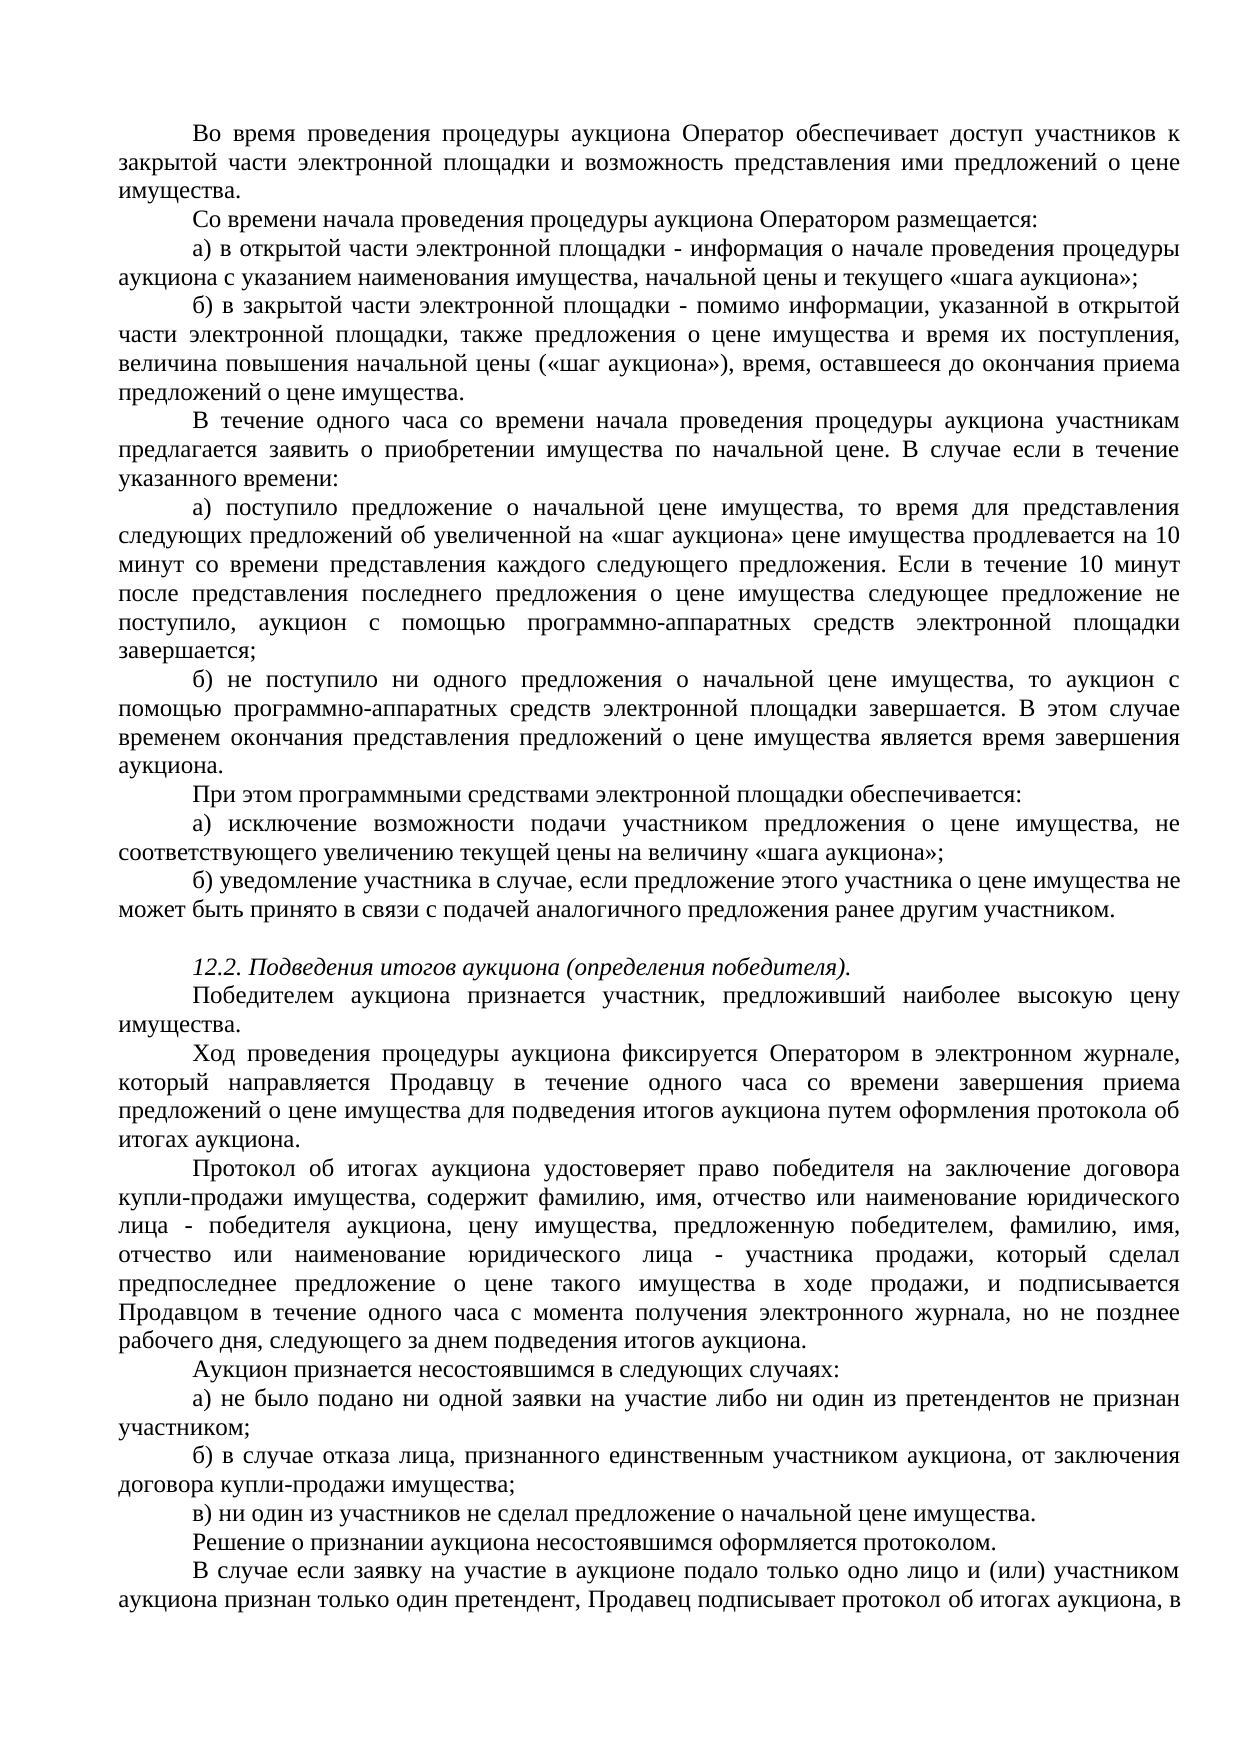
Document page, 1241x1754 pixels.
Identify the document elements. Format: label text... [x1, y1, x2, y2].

text Во время проведения процедуры аукциона Оператор обеспечивает доступ участников к закрытой части электронной площадки и возможность представления ими предложений о цене имущества. [118, 118, 1181, 204]
text 12.2. Подведения итогов аукциона (определения победителя). [118, 952, 1181, 981]
text Со времени начала проведения процедуры аукциона Оператором размещается: [118, 204, 1181, 233]
text Протокол об итогах аукциона удостоверяет право победителя на заключение договора купли-продажи имущества, содержит фамилию, имя, отчество или наименование юридического лица - победителя аукциона, цену имущества, предложенную победителем, фамилию, имя, отчество или наименование юридического лица - участника продажи, который сделал предпоследнее предложение о цене такого имущества в ходе продажи, и подписывается Продавцом в течение одного часа с момента получения электронного журнала, но не позднее рабочего дня, следующего за днем подведения итогов аукциона. [118, 1153, 1181, 1354]
text в) ни один из участников не сделал предложение о начальной цене имущества. [118, 1498, 1181, 1527]
text а) исключение возможности подачи участником предложения о цене имущества, не соответствующего увеличению текущей цены на величину «шага аукциона»; [118, 808, 1181, 866]
text а) поступило предложение о начальной цене имущества, то время для представления следующих предложений об увеличенной на «шаг аукциона» цене имущества продлевается на 10 минут со времени представления каждого следующего предложения. Если в течение 10 минут после представления последнего предложения о цене имущества следующее предложение не поступило, аукцион с помощью программно-аппаратных средств электронной площадки завершается; [118, 492, 1181, 664]
text а) не было подано ни одной заявки на участие либо ни один из претендентов не признан участником; [118, 1383, 1181, 1441]
text Ход проведения процедуры аукциона фиксируется Оператором в электронном журнале, который направляется Продавцу в течение одного часа со времени завершения приема предложений о цене имущества для подведения итогов аукциона путем оформления протокола об итогах аукциона. [118, 1038, 1181, 1153]
text Победителем аукциона признается участник, предложивший наиболее высокую цену имущества. [118, 981, 1181, 1038]
text а) в открытой части электронной площадки - информация о начале проведения процедуры аукциона с указанием наименования имущества, начальной цены и текущего «шага аукциона»; [118, 233, 1181, 291]
text При этом программными средствами электронной площадки обеспечивается: [118, 779, 1181, 808]
text б) в закрытой части электронной площадки - помимо информации, указанной в открытой части электронной площадки, также предложения о цене имущества и время их поступления, величина повышения начальной цены («шаг аукциона»), время, оставшееся до окончания приема предложений о цене имущества. [118, 291, 1181, 406]
text б) в случае отказа лица, признанного единственным участником аукциона, от заключения договора купли-продажи имущества; [118, 1441, 1181, 1498]
text Аукцион признается несостоявшимся в следующих случаях: [118, 1354, 1181, 1383]
text В течение одного часа со времени начала проведения процедуры аукциона участникам предлагается заявить о приобретении имущества по начальной цене. В случае если в течение указанного времени: [118, 406, 1181, 492]
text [118, 1556, 1181, 1613]
text Решение о признании аукциона несостоявшимся оформляется протоколом. [118, 1527, 1181, 1556]
text б) уведомление участника в случае, если предложение этого участника о цене имущества не может быть принято в связи с подачей аналогичного предложения ранее другим участником. [118, 866, 1181, 923]
text б) не поступило ни одного предложения о начальной цене имущества, то аукцион с помощью программно-аппаратных средств электронной площадки завершается. В этом случае временем окончания представления предложений о цене имущества является время завершения аукциона. [118, 664, 1181, 779]
